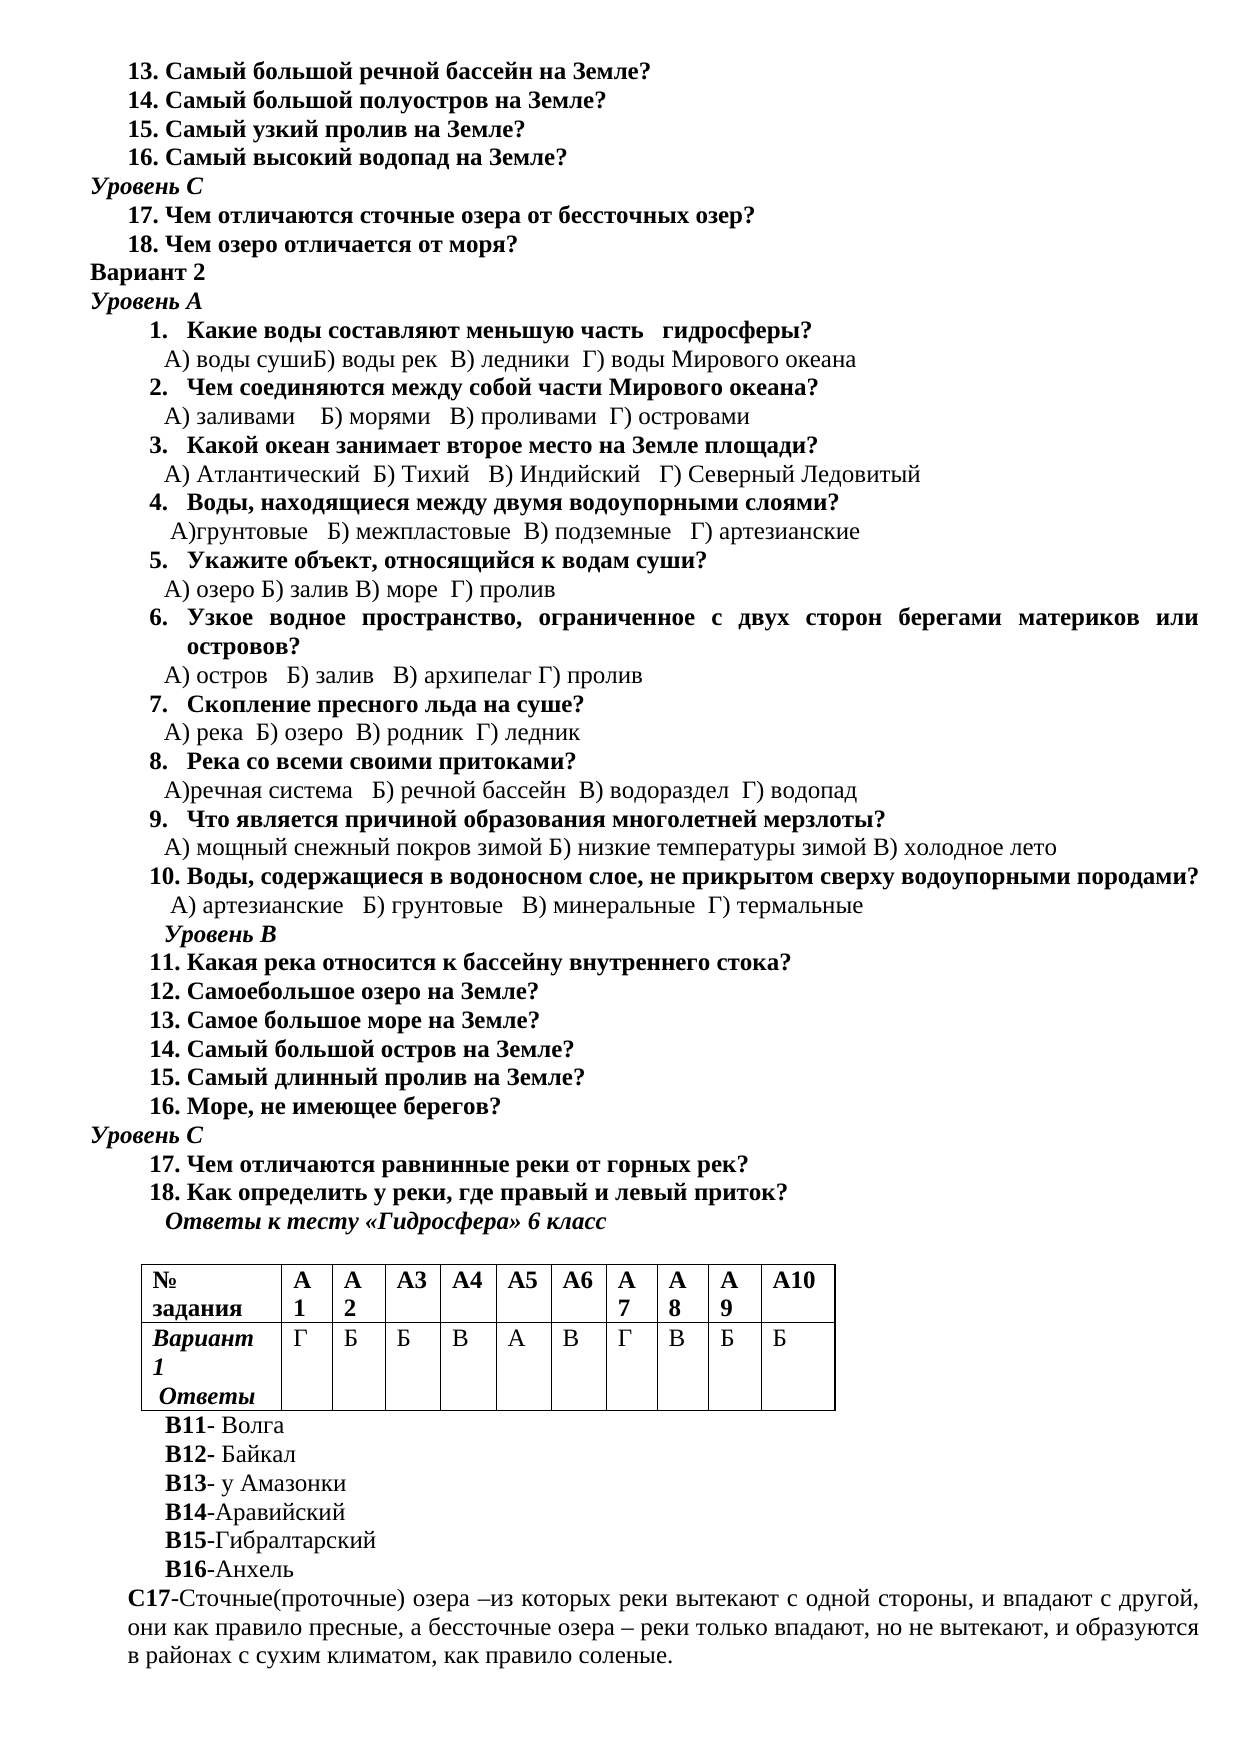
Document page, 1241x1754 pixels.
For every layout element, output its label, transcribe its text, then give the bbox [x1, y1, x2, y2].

list Море, не имеющее берегов? [149, 1091, 1200, 1120]
list Какие воды составляют меньшую часть гидросферы? [149, 315, 1200, 344]
list Воды, содержащиеся в водоносном слое, не прикрытом сверху водоупорными породами? [149, 861, 1200, 890]
list А)речная система Б) речной бассейн В) водораздел Г) водопад [164, 775, 1200, 804]
list Как определить у реки, где правый и левый приток? [149, 1177, 1200, 1206]
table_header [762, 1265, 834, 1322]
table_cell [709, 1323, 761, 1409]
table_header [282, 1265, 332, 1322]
text С17-Сточные(проточные) озера –из которых реки вытекают с одной стороны, и впадают с другой, они как правило пресные, а бессточные озера – реки только впадают, но не вытекают, и образуются в районах с сухим климатом, как правило соленые. [127, 1583, 1200, 1669]
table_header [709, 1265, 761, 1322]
list Самый узкий пролив на Земле? [127, 114, 1200, 142]
list А)грунтовые Б) межпластовые В) подземные Г) артезианские [164, 516, 1200, 545]
list А) мощный снежный покров зимой Б) низкие температуры зимой В) холодное лето [164, 832, 1200, 861]
text В11- Волга [165, 1411, 1200, 1439]
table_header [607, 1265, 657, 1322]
list А) остров Б) залив В) архипелаг Г) пролив [164, 660, 1200, 689]
list Самый длинный пролив на Земле? [149, 1062, 1200, 1091]
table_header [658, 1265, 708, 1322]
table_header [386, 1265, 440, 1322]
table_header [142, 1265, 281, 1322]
list А) артезианские Б) грунтовые В) минеральные Г) термальные [164, 890, 1200, 919]
text В15-Гибралтарский [127, 1526, 1200, 1554]
list Укажите объект, относящийся к водам суши? [149, 545, 1200, 574]
list Что является причиной образования многолетней мерзлоты? [149, 804, 1200, 832]
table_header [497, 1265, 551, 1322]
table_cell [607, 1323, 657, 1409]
list Самый большой речной бассейн на Земле? [127, 56, 1200, 85]
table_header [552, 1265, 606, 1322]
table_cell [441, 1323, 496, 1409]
text Уровень А [90, 286, 1200, 315]
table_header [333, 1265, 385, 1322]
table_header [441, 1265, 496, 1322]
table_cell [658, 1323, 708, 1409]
text В14-Аравийский [165, 1497, 1200, 1526]
list А) озеро Б) залив В) море Г) пролив [164, 574, 1200, 602]
list Скопление пресного льда на суше? [149, 689, 1200, 717]
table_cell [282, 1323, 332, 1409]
text В16-Анхель [165, 1554, 1200, 1583]
text Ответы к тесту «Гидросфера» 6 класс [165, 1206, 1200, 1235]
list Воды, находящиеся между двумя водоупорными слоями? [149, 487, 1200, 516]
list А) воды сушиБ) воды рек В) ледники Г) воды Мирового океана [164, 344, 1200, 372]
list Какая река относится к бассейну внутреннего стока? [149, 947, 1200, 976]
text Уровень С [90, 1120, 1200, 1149]
list Самоебольшое озеро на Земле? [149, 976, 1200, 1005]
list А) заливами Б) морями В) проливами Г) островами [164, 401, 1200, 430]
list Самый высокий водопад на Земле? [127, 142, 1200, 171]
list Самый большой остров на Земле? [149, 1034, 1200, 1062]
list А) река Б) озеро В) родник Г) ледник [164, 717, 1200, 746]
list Чем отличаются равнинные реки от горных рек? [149, 1149, 1200, 1177]
list Самое большое море на Земле? [149, 1005, 1200, 1034]
list Самый большой полуостров на Земле? [127, 85, 1200, 114]
list Узкое водное пространство, ограниченное с двух сторон берегами материков или островов? [149, 602, 1200, 660]
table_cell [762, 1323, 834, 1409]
list Чем соединяются между собой части Мирового океана? [149, 372, 1200, 401]
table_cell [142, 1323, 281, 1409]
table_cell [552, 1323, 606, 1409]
text В12- Байкал [165, 1439, 1200, 1468]
list Река со всеми своими притоками? [149, 746, 1200, 775]
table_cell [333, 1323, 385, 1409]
list Чем отличаются сточные озера от бессточных озер? [127, 200, 1200, 229]
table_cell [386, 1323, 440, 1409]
list Какой океан занимает второе место на Земле площади? [149, 430, 1200, 459]
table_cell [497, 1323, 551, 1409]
text Вариант 2 [90, 257, 1200, 286]
list Уровень В [164, 919, 1200, 947]
text Уровень С [90, 171, 1200, 200]
list А) Атлантический Б) Тихий В) Индийский Г) Северный Ледовитый [164, 459, 1200, 487]
text В13- у Амазонки [165, 1468, 1200, 1497]
list Чем озеро отличается от моря? [127, 229, 1200, 257]
